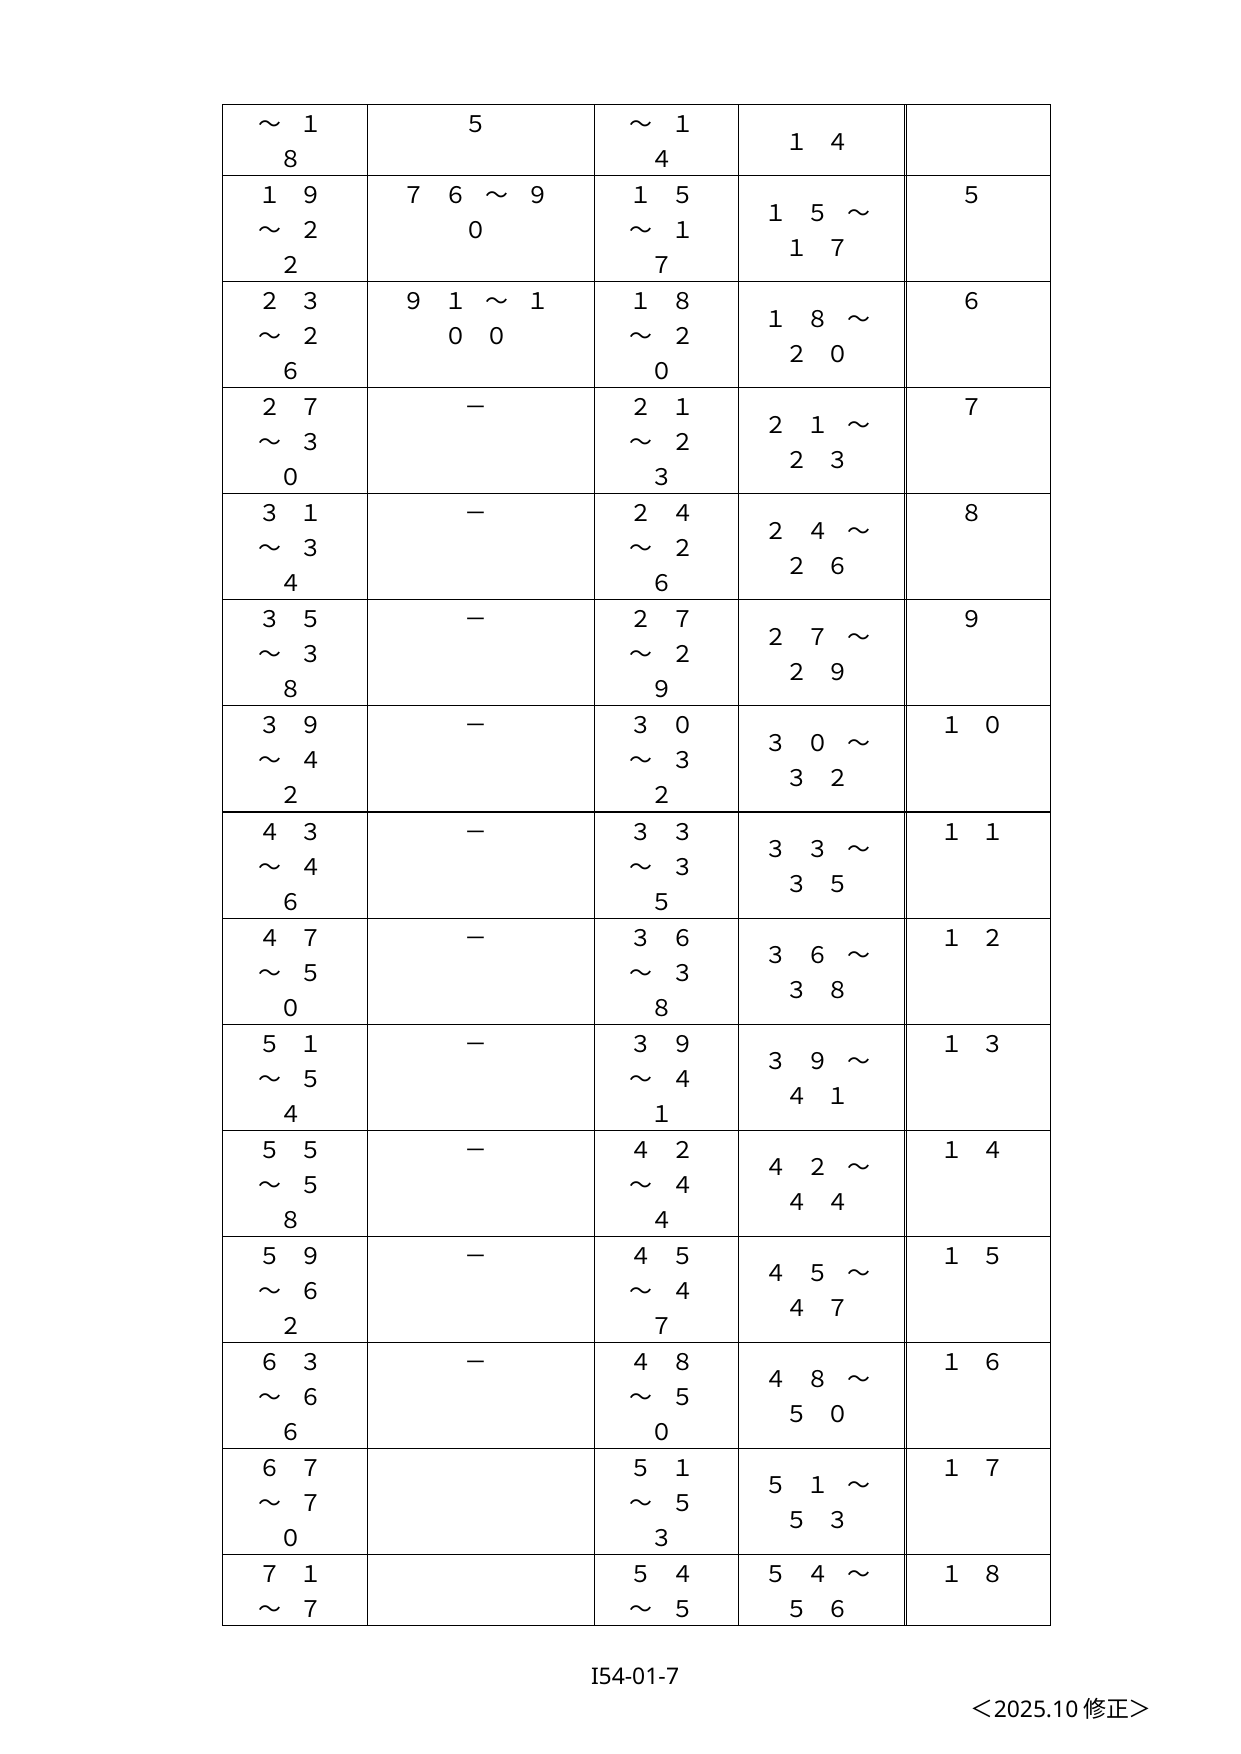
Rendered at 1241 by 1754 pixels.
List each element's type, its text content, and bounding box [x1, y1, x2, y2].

table_cell １１ [907, 813, 1050, 917]
table_cell － [368, 706, 594, 811]
table_cell １２ [907, 919, 1050, 1023]
table_cell １８ [907, 1555, 1050, 1625]
table_cell ４２～４４ [595, 1131, 738, 1236]
table_cell １８～２０ [595, 282, 738, 387]
table_cell ２４～２６ [739, 494, 904, 599]
table_cell ２７～２９ [595, 600, 738, 705]
table_cell ４７～５０ [223, 919, 367, 1023]
table_cell ５４～５６ [739, 1555, 904, 1625]
table_cell ３９～４１ [739, 1025, 904, 1129]
table_cell ４２～４４ [739, 1131, 904, 1236]
table_cell ２１～２３ [595, 388, 738, 493]
table_cell ８ [907, 494, 1050, 599]
table_cell ５９～６２ [223, 1237, 367, 1342]
table_cell [368, 1449, 594, 1554]
table_cell １７ [907, 1449, 1050, 1554]
table_cell － [368, 1237, 594, 1342]
table_cell １５ [907, 1237, 1050, 1342]
table_cell １０ [907, 706, 1050, 811]
table_cell ５ [907, 176, 1050, 281]
table_cell － [368, 388, 594, 493]
table_cell ６３～６６ [223, 1343, 367, 1448]
table_cell ３３～３５ [739, 813, 904, 917]
table_cell ３６～３８ [595, 919, 738, 1023]
table_cell ３１～３４ [223, 494, 367, 599]
table_cell ４ [907, 105, 1050, 175]
table_cell ４５～４７ [739, 1237, 904, 1342]
table_cell ２１～２３ [739, 388, 904, 493]
table_cell ３６～３８ [739, 919, 904, 1023]
table_cell ５１～５３ [595, 1449, 738, 1554]
table_cell [368, 1555, 594, 1625]
table_cell ２４～２６ [595, 494, 738, 599]
table_cell ２７～３０ [223, 388, 367, 493]
table_cell － [368, 919, 594, 1023]
table_cell １９～２２ [223, 176, 367, 281]
table_cell ９１～１００ [368, 282, 594, 387]
table_cell ７６～９０ [368, 176, 594, 281]
table_cell １８～２０ [739, 282, 904, 387]
table_cell ５１～５４ [223, 1025, 367, 1129]
table_cell ５１～５３ [739, 1449, 904, 1554]
table_cell ４３～４６ [223, 813, 367, 917]
table_cell － [368, 1343, 594, 1448]
table_cell ５４～５６ [595, 1555, 738, 1625]
table_cell － [368, 494, 594, 599]
table_cell ５５～５８ [223, 1131, 367, 1236]
table_cell １２～１４ [739, 105, 904, 175]
table_cell ３９～４１ [595, 1025, 738, 1129]
table_cell － [368, 813, 594, 917]
table_cell ７１～７４ [223, 1555, 367, 1625]
table_cell １５～１７ [595, 176, 738, 281]
table_cell １２～１４ [595, 105, 738, 175]
table_cell ４８～５０ [595, 1343, 738, 1448]
table_cell ９ [907, 600, 1050, 705]
table_cell ３０～３２ [595, 706, 738, 811]
table_cell １５～１７ [739, 176, 904, 281]
table_cell ７ [907, 388, 1050, 493]
table_cell ２７～２９ [739, 600, 904, 705]
table_cell ２３～２６ [223, 282, 367, 387]
table_cell ６ [907, 282, 1050, 387]
table_cell ４８～５０ [739, 1343, 904, 1448]
table_cell － [368, 1131, 594, 1236]
table_cell １６ [907, 1343, 1050, 1448]
table_cell ３９～４２ [223, 706, 367, 811]
table_cell １５～１８ [223, 105, 367, 175]
table_cell ３５～３８ [223, 600, 367, 705]
table_cell １３ [907, 1025, 1050, 1129]
table_cell ３３～３５ [595, 813, 738, 917]
table_cell － [368, 1025, 594, 1129]
table_cell － [368, 600, 594, 705]
table_cell ３０～３２ [739, 706, 904, 811]
table_cell ４５～４７ [595, 1237, 738, 1342]
table_cell ６１～７５ [368, 105, 594, 175]
table_cell １４ [907, 1131, 1050, 1236]
table_cell ６７～７０ [223, 1449, 367, 1554]
